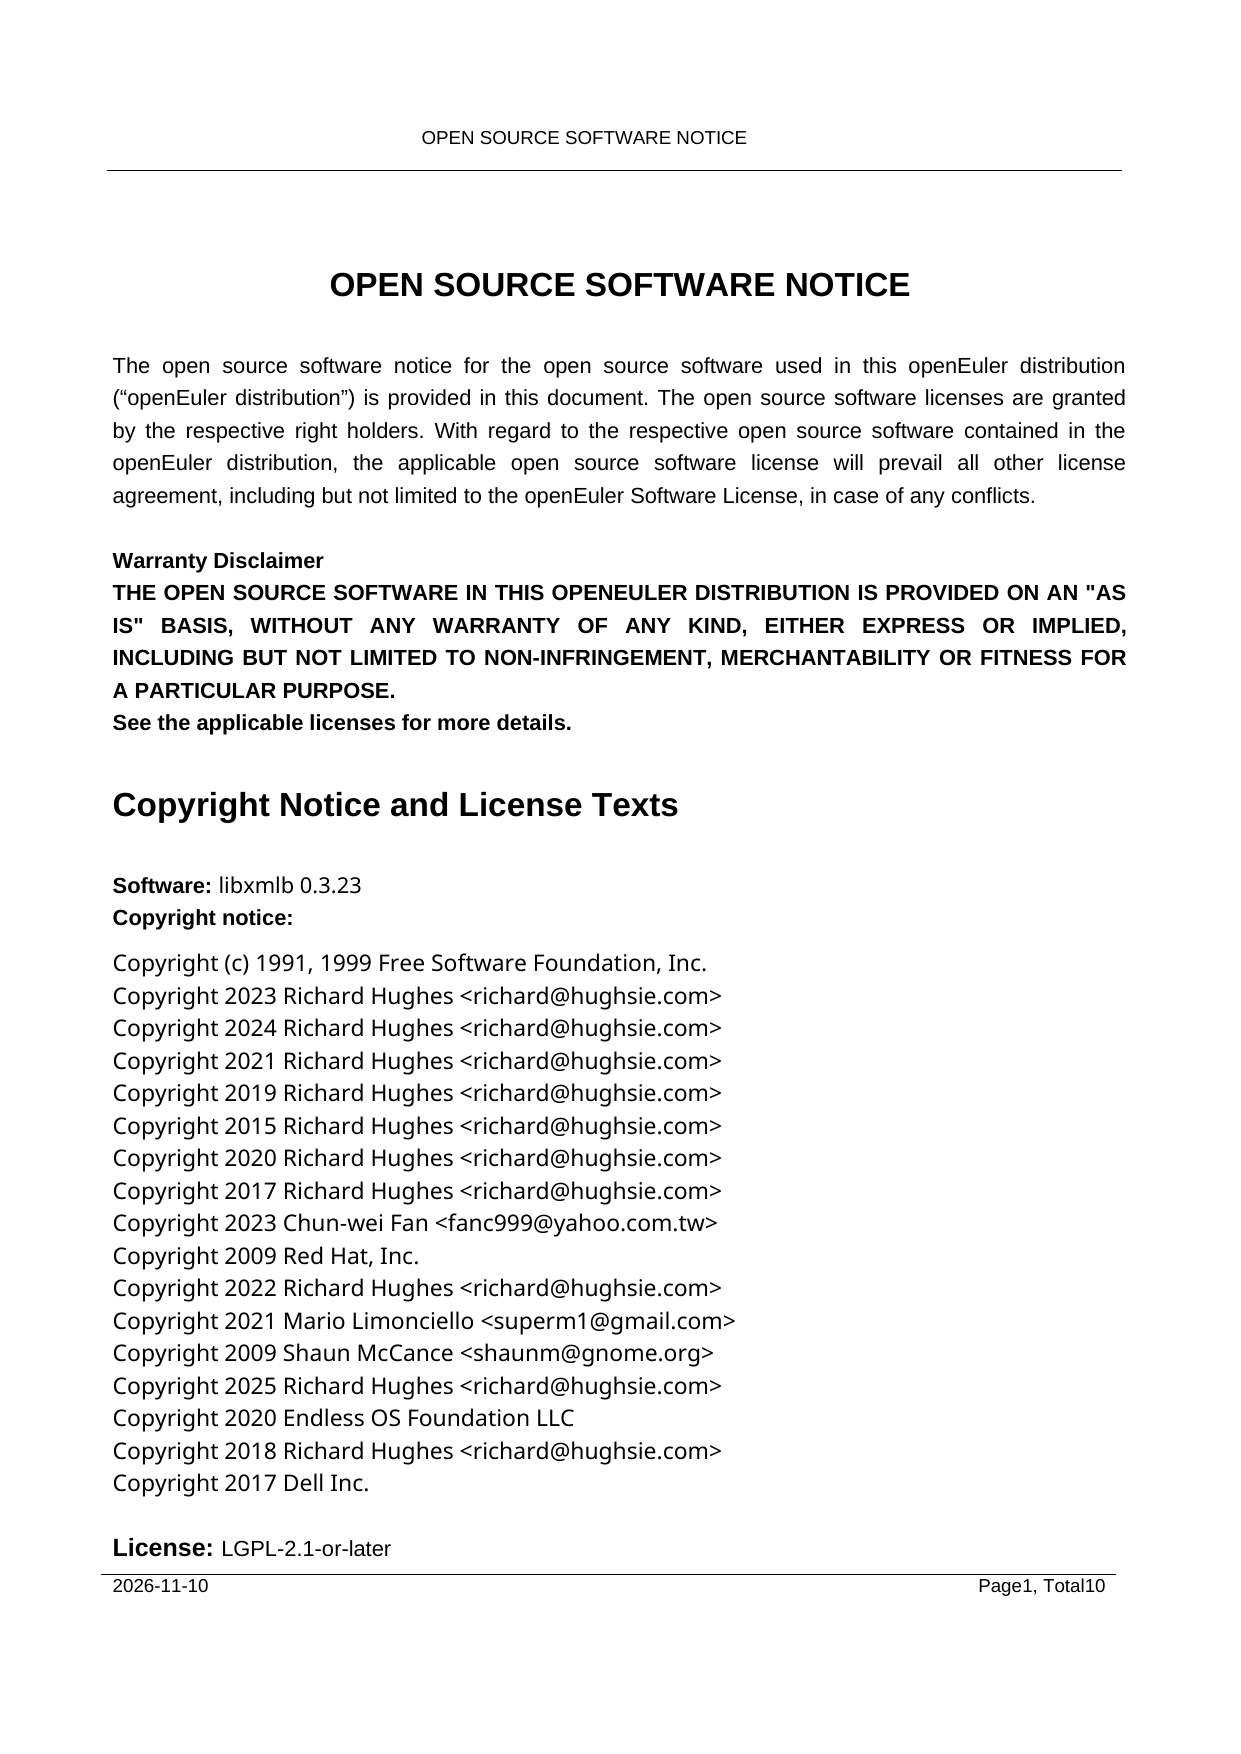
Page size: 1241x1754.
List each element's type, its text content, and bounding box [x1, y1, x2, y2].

text Copyright Notice and License Texts [112, 771, 1128, 836]
text Copyright (c) 1991, 1999 Free Software Foundation, Inc. Copyright 2023 Richard Hughes <richard@hughsie.com> Copyright 2024 Richard Hughes <richard@hughsie.com> Copyright 2021 Richard Hughes <richard@hughsie.com> Copyright 2019 Richard Hughes <richard@hughsie.com> Copyright 2015 Richard Hughes <richard@hughsie.com> Copyright 2020 Richard Hughes <richard@hughsie.com> Copyright 2017 Richard Hughes <richard@hughsie.com> Copyright 2023 Chun-wei Fan <fanc999@yahoo.com.tw> Copyright 2009 Red Hat, Inc. Copyright 2022 Richard Hughes <richard@hughsie.com> Copyright 2021 Mario Limonciello <superm1@gmail.com> Copyright 2009 Shaun McCance <shaunm@gnome.org> Copyright 2025 Richard Hughes <richard@hughsie.com> Copyright 2020 Endless OS Foundation LLC Copyright 2018 Richard Hughes <richard@hughsie.com> Copyright 2017 Dell Inc. [112, 947, 1128, 1532]
text THE OPEN SOURCE SOFTWARE IN THIS OPENEULER DISTRIBUTION IS PROVIDED ON AN "AS IS" BASIS, WITHOUT ANY WARRANTY OF ANY KIND, EITHER EXPRESS OR IMPLIED, INCLUDING BUT NOT LIMITED TO NON-INFRINGEMENT, MERCHANTABILITY OR FITNESS FOR A PARTICULAR PURPOSE. See the applicable licenses for more details. [112, 576, 1128, 739]
text Copyright notice: [112, 901, 1128, 934]
text The open source software notice for the open source software used in this openEuler distribution (“openEuler distribution”) is provided in this document. The open source software licenses are granted by the respective right holders. With regard to the respective open source software contained in the openEuler distribution, the applicable open source software license will prevail all other license agreement, including but not limited to the openEuler Software License, in case of any conflicts. [112, 349, 1128, 511]
text Warranty Disclaimer [112, 544, 1128, 576]
title Software: libxmlb 0.3.23 [112, 869, 1128, 901]
text OPEN SOURCE SOFTWARE NOTICE [112, 251, 1128, 316]
text License: LGPL-2.1-or-later [112, 1532, 1128, 1564]
